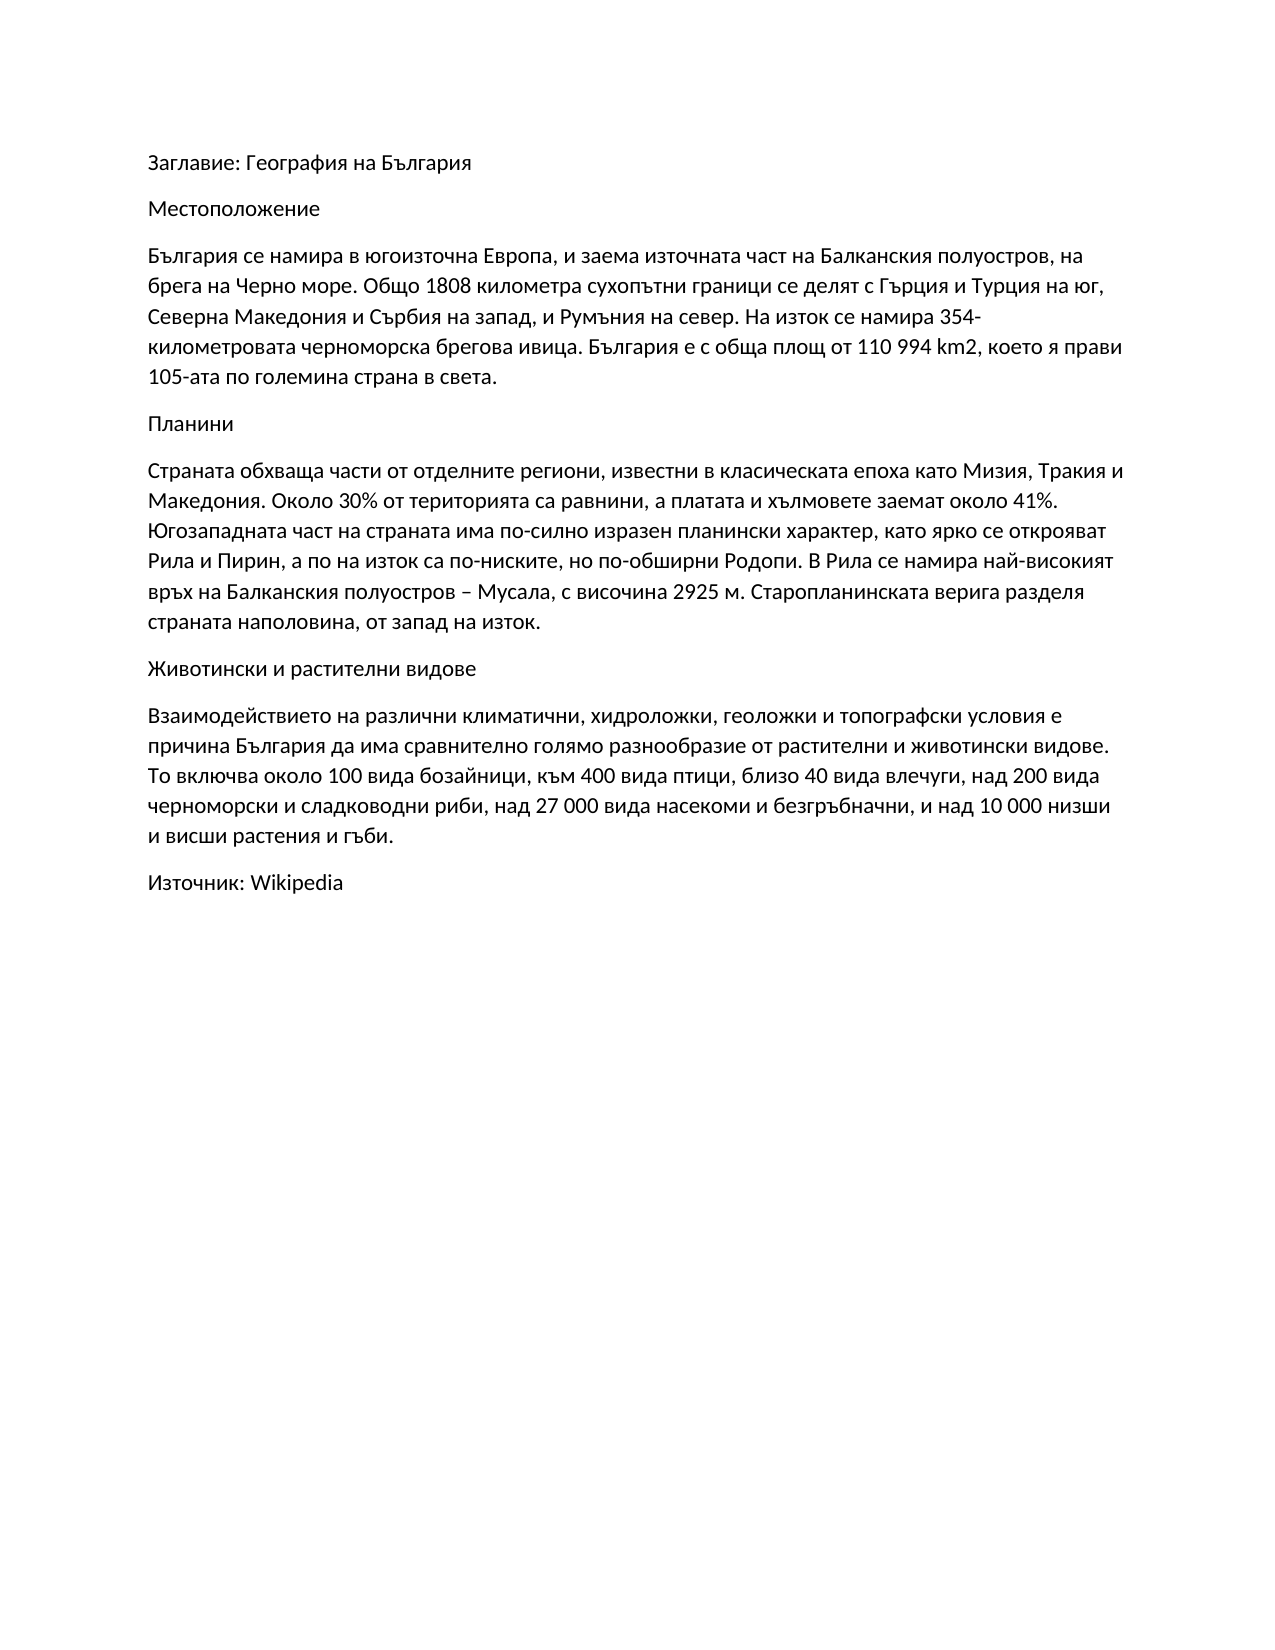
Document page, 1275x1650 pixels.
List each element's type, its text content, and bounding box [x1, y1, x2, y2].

text Планини [148, 409, 1127, 437]
text Източник: Wikipedia [148, 868, 1127, 896]
text България се намира в югоизточна Европа, и заема източната част на Балканския полуостров, на брега на Черно море. Общо 1808 километра сухопътни граници се делят с Гърция и Турция на юг, Северна Македония и Сърбия на запад, и Румъния на север. На изток се намира 354-километровата черноморска брегова ивица. България е с обща площ от 110 994 km2, което я прави 105-ата по големина страна в света. [148, 241, 1127, 390]
text Местоположение [148, 194, 1127, 222]
text Страната обхваща части от отделните региони, известни в класическата епоха като Мизия, Тракия и Македония. Около 30% от територията са равнини, а платата и хълмовете заемат около 41%. Югозападната част на страната има по-силно изразен планински характер, като ярко се открояват Рила и Пирин, а по на изток са по-ниските, но по-обширни Родопи. В Рила се намира най-високият връх на Балканския полуостров – Мусала, с височина 2925 м. Старопланинската верига разделя страната наполовина, от запад на изток. [148, 456, 1127, 635]
text Заглавие: География на България [148, 148, 1127, 176]
text Взаимодействието на различни климатични, хидроложки, геоложки и топографски условия е причина България да има сравнително голямо разнообразие от растителни и животински видове. То включва около 100 вида бозайници, към 400 вида птици, близо 40 вида влечуги, над 200 вида черноморски и сладководни риби, над 27 000 вида насекоми и безгръбначни, и над 10 000 низши и висши растения и гъби. [148, 701, 1127, 849]
text Животински и растителни видове [148, 654, 1127, 682]
